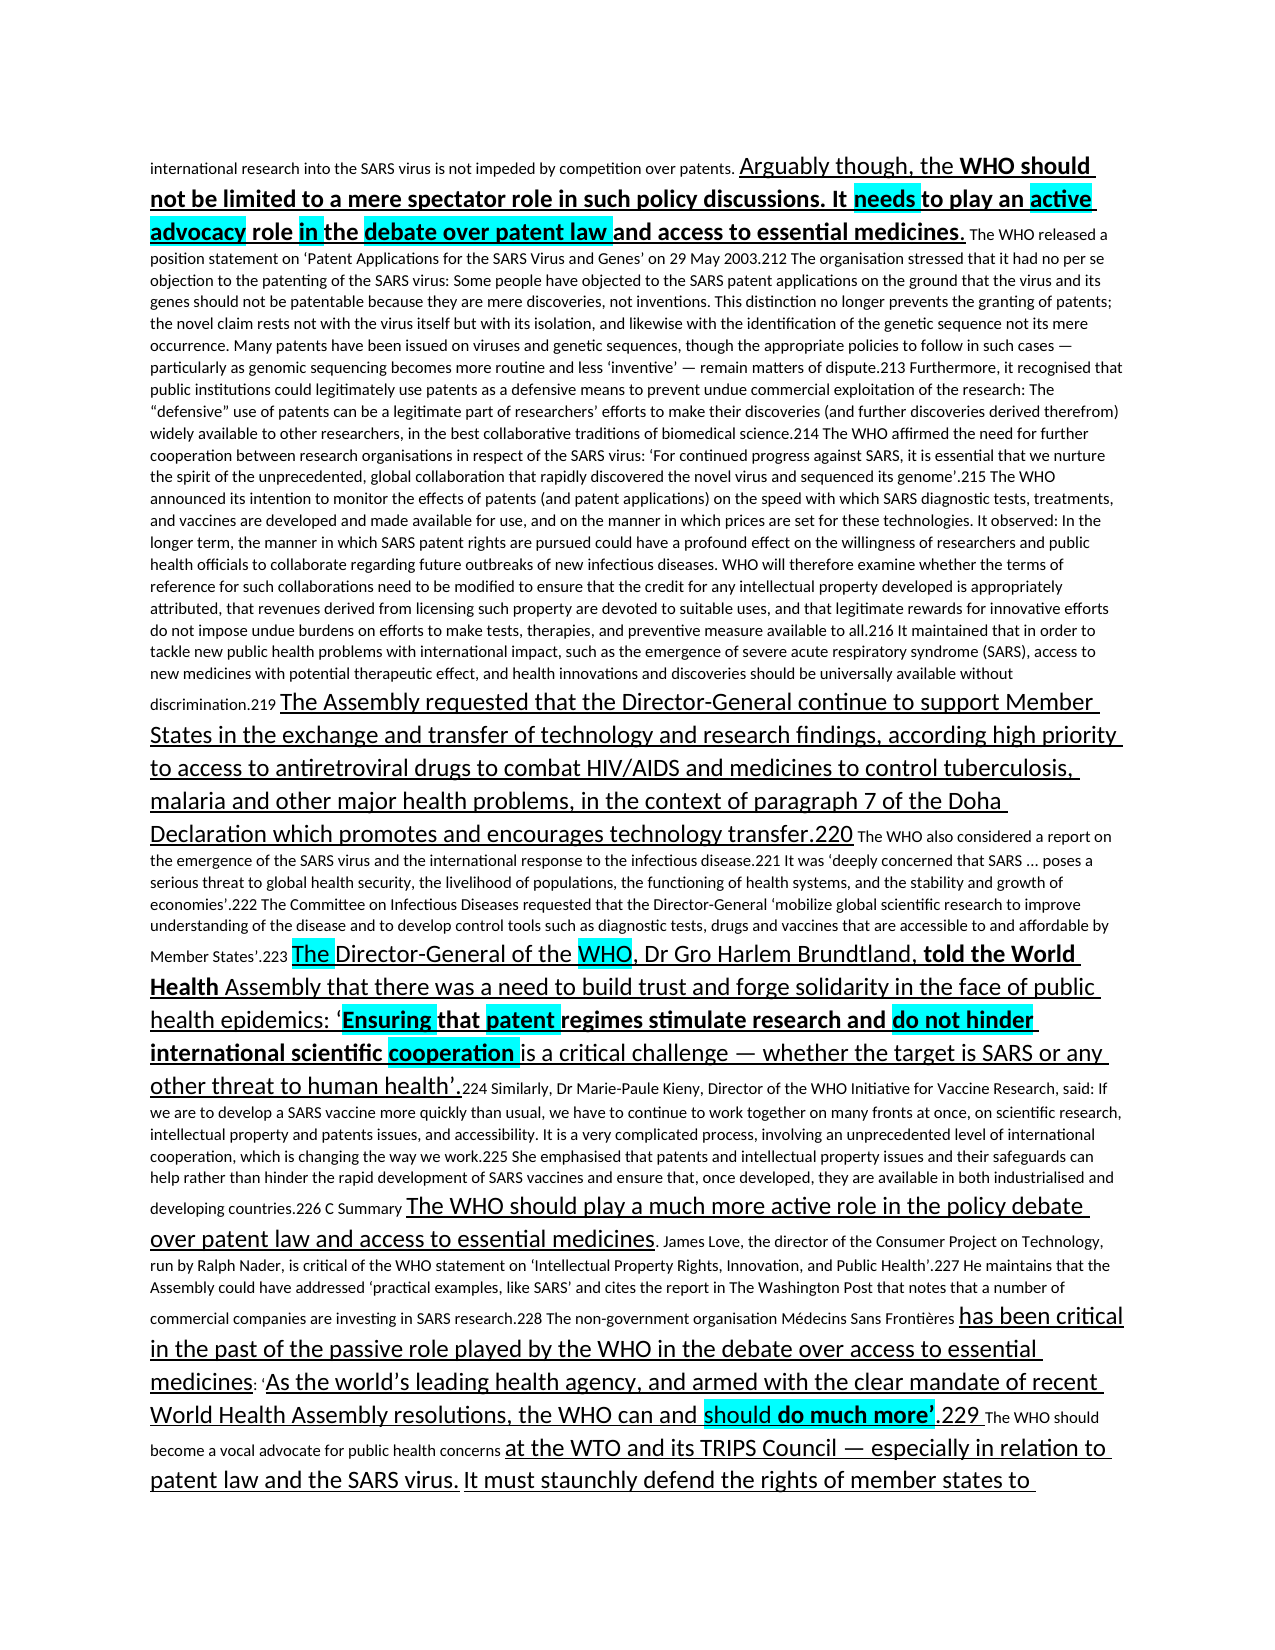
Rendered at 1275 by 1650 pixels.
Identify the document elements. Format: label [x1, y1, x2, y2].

text [150, 150, 1125, 1495]
